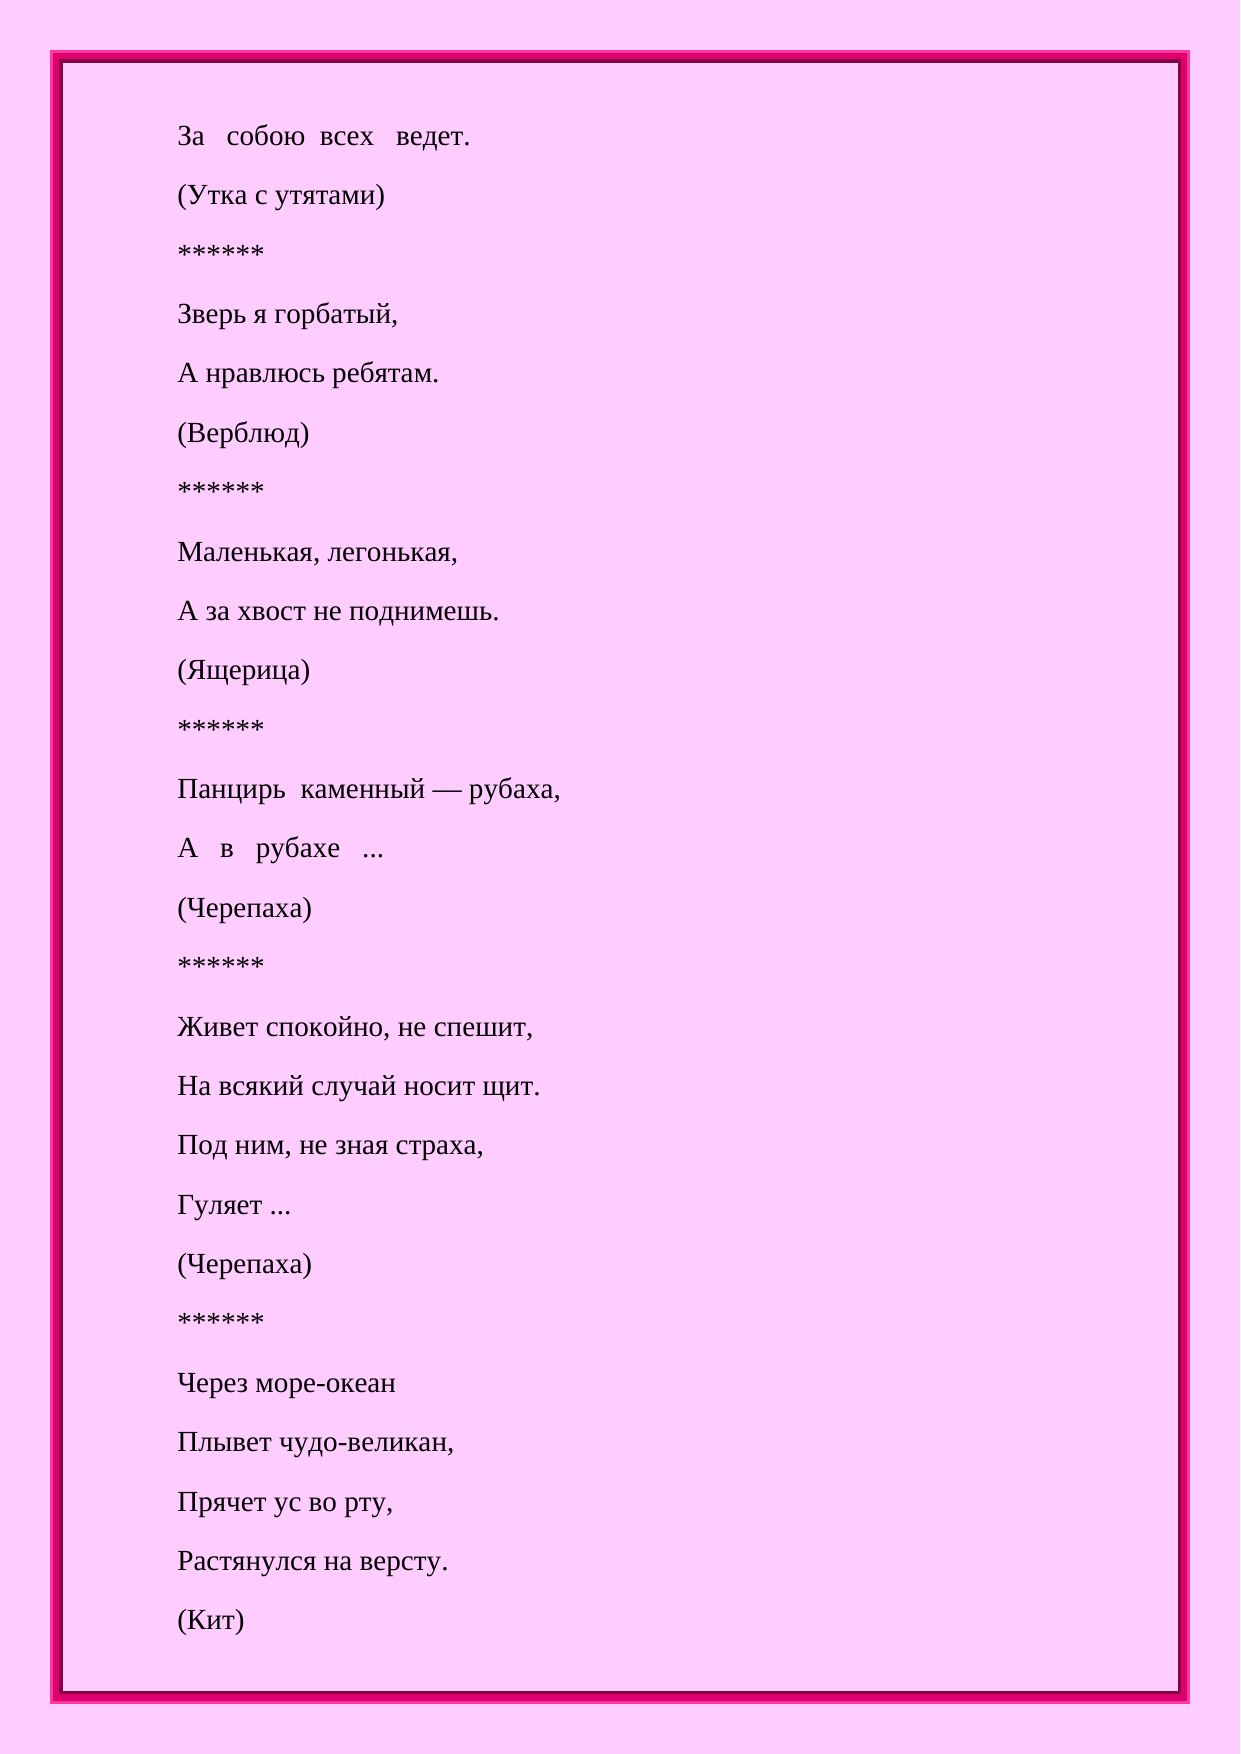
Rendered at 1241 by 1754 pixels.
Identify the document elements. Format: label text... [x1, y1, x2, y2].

text Маленькая, легонькая, [177, 534, 1152, 567]
text Через море-океан [177, 1365, 1152, 1398]
text (Черепаха) [177, 890, 1152, 923]
text (Ящерица) [177, 652, 1152, 686]
text Прячет ус во рту, [177, 1484, 1152, 1517]
text Плывет чудо-великан, [177, 1424, 1152, 1458]
text Гуляет ... [177, 1187, 1152, 1220]
text Панцирь каменный — рубаха, [177, 771, 1152, 805]
text (Верблюд) [177, 415, 1152, 448]
text На всякий случай носит щит. [177, 1068, 1152, 1102]
text За собою всех ведет. [177, 118, 1152, 152]
text А в рубахе ... [177, 831, 1152, 864]
text ****** [177, 949, 1152, 983]
text ****** [177, 712, 1152, 745]
text А нравлюсь ребятам. [177, 356, 1152, 389]
text (Кит) [177, 1602, 1152, 1636]
text ****** [177, 1306, 1152, 1339]
text ****** [177, 474, 1152, 508]
text Зверь я горбатый, [177, 296, 1152, 330]
text (Черепаха) [177, 1246, 1152, 1280]
text Под ним, не зная страха, [177, 1127, 1152, 1161]
text Растянулся на версту. [177, 1543, 1152, 1577]
text (Утка с утятами) [177, 177, 1152, 211]
text А за хвост не поднимешь. [177, 593, 1152, 627]
text Живет спокойно, не спешит, [177, 1009, 1152, 1042]
text ****** [177, 237, 1152, 270]
